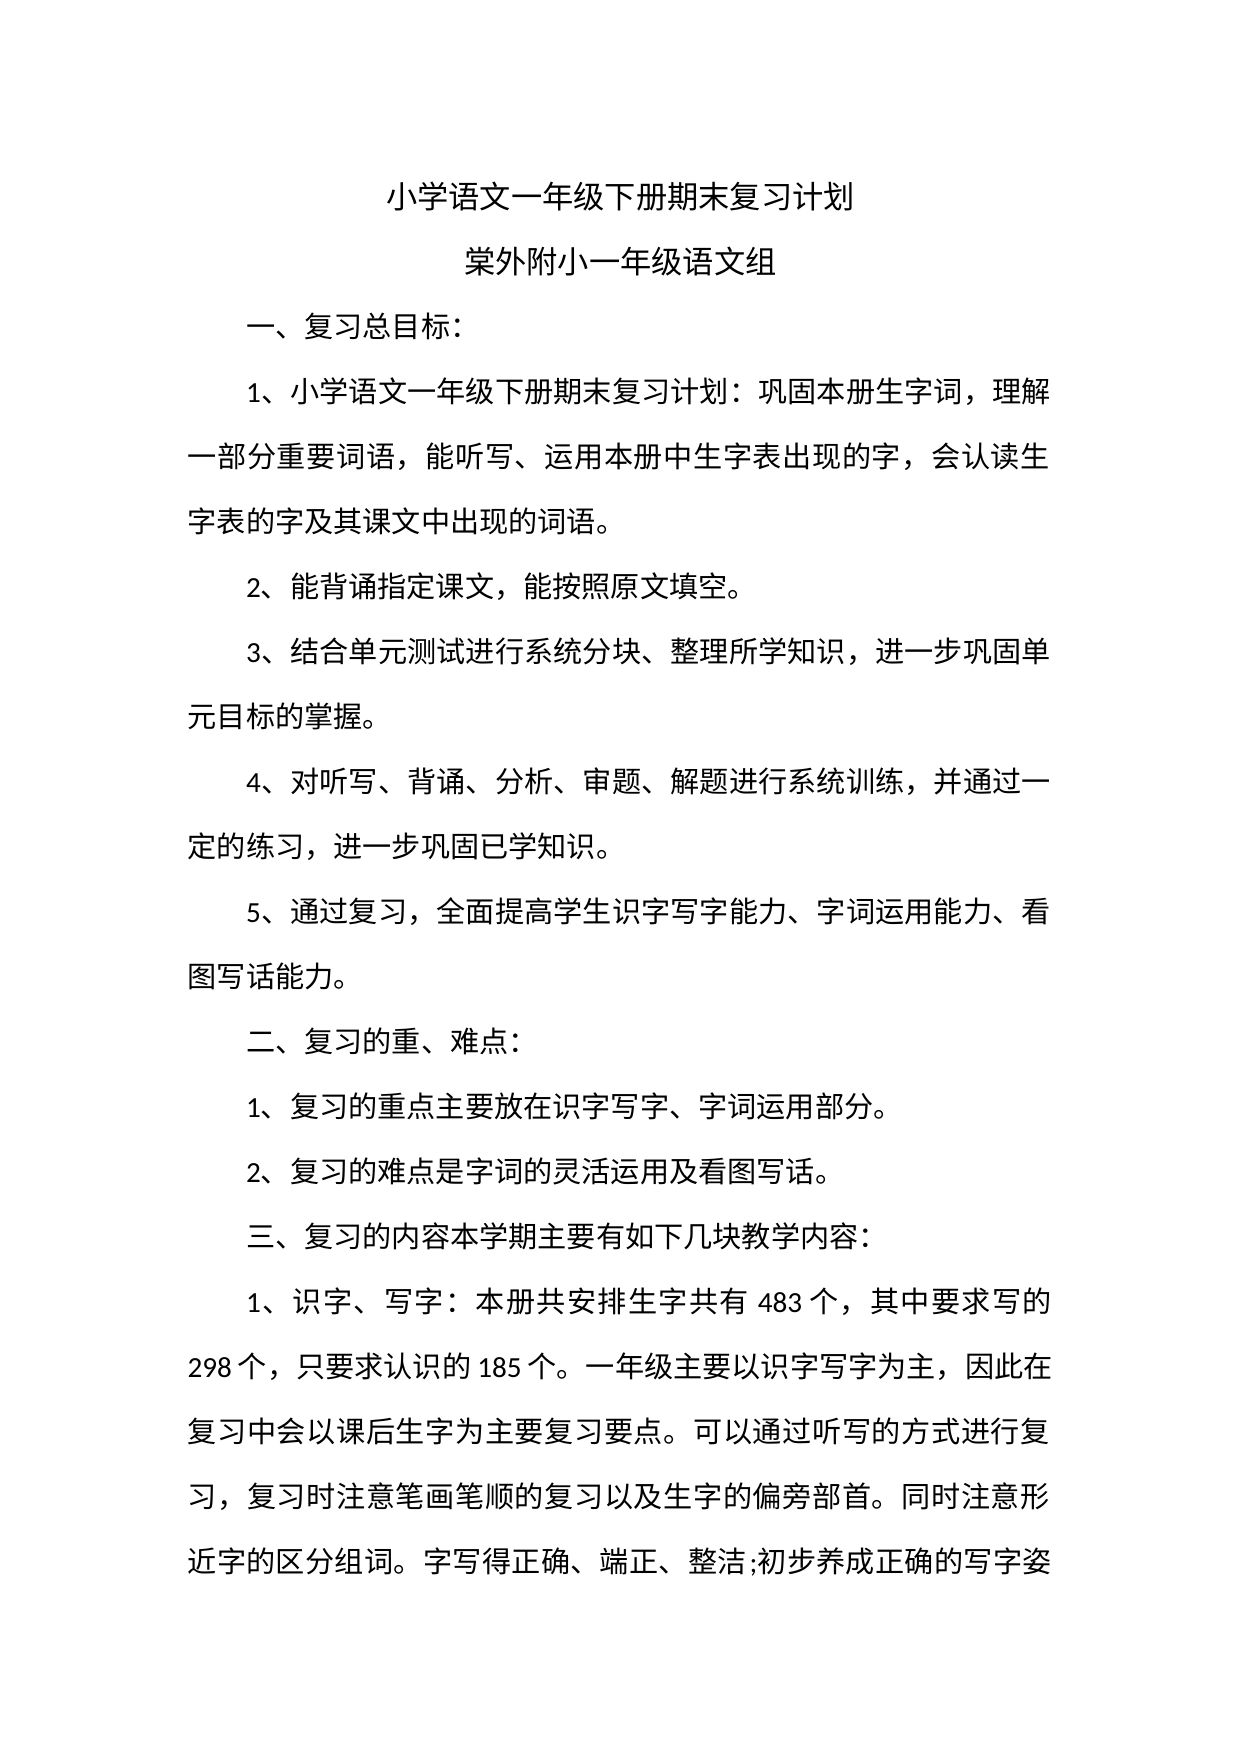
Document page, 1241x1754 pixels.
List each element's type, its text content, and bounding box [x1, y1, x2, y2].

text 3、结合单元测试进行系统分块、整理所学知识，进一步巩固单元目标的掌握。 [187, 617, 1053, 747]
text 二、复习的重、难点： [187, 1007, 1053, 1072]
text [187, 1267, 1053, 1592]
text 棠外附小一年级语文组 [187, 227, 1053, 292]
text 5、通过复习，全面提高学生识字写字能力、字词运用能力、看图写话能力。 [187, 877, 1053, 1007]
text 1、复习的重点主要放在识字写字、字词运用部分。 [187, 1072, 1053, 1137]
text 三、复习的内容本学期主要有如下几块教学内容： [187, 1202, 1053, 1267]
text 2、能背诵指定课文，能按照原文填空。 [187, 552, 1053, 617]
text 一、复习总目标： [187, 292, 1053, 357]
text 4、对听写、背诵、分析、审题、解题进行系统训练，并通过一定的练习，进一步巩固已学知识。 [187, 747, 1053, 877]
text 小学语文一年级下册期末复习计划 [187, 162, 1053, 227]
text 1、小学语文一年级下册期末复习计划：巩固本册生字词，理解一部分重要词语，能听写、运用本册中生字表出现的字，会认读生字表的字及其课文中出现的词语。 [187, 357, 1053, 552]
text 2、复习的难点是字词的灵活运用及看图写话。 [187, 1137, 1053, 1202]
